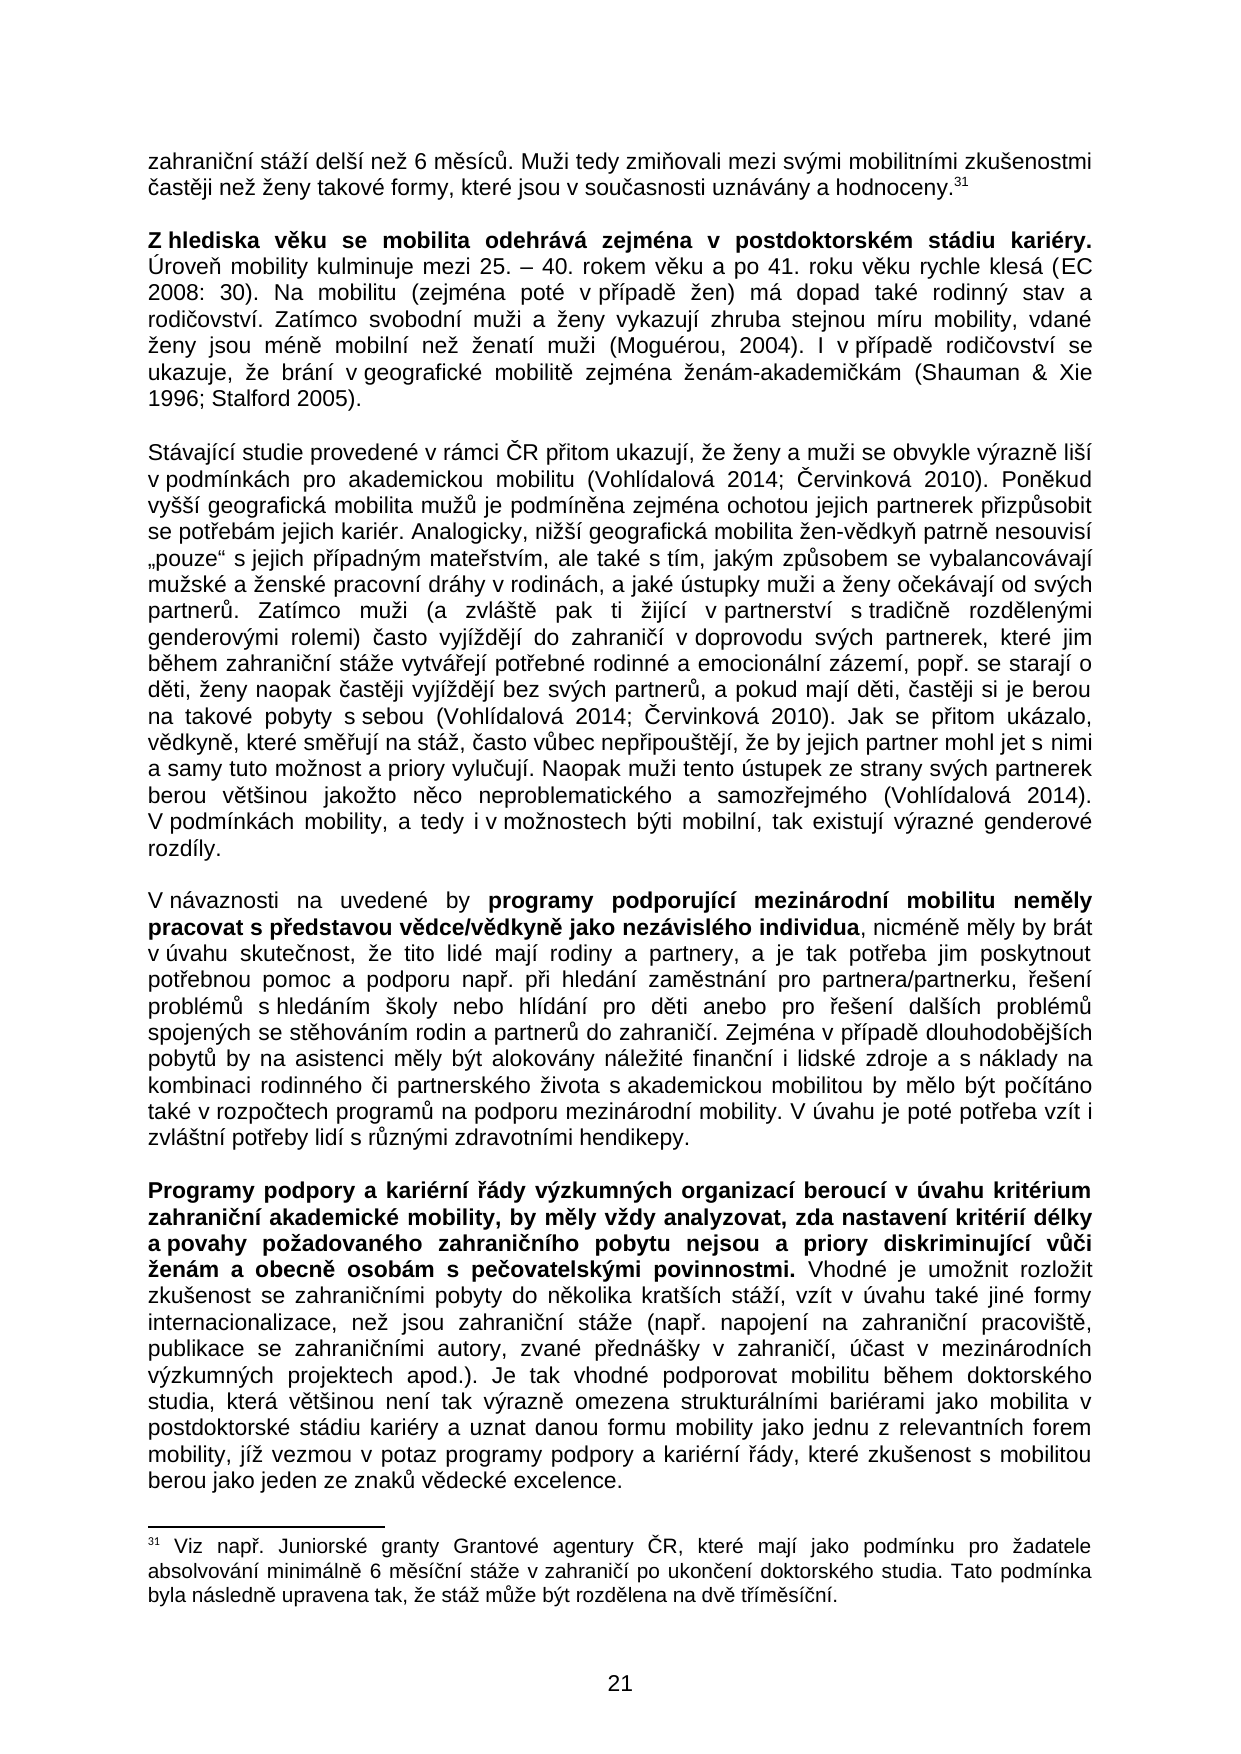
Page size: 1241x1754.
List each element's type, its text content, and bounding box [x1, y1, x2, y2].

text Stávající studie provedené v rámci ČR přitom ukazují, že ženy a muži se obvykle výrazně liší v podmínkách pro akademickou mobilitu (Vohlídalová 2014; Červinková 2010). Poněkud vyšší geografická mobilita mužů je podmíněna zejména ochotou jejich partnerek přizpůsobit se potřebám jejich kariér. Analogicky, nižší geografická mobilita žen-vědkyň patrně nesouvisí „pouze“ s jejich případným mateřstvím, ale také s tím, jakým způsobem se vybalancovávají mužské a ženské pracovní dráhy v rodinách, a jaké ústupky muži a ženy očekávají od svých partnerů. Zatímco muži (a zvláště pak ti žijící v partnerství s tradičně rozdělenými genderovými rolemi) často vyjíždějí do zahraničí v doprovodu svých partnerek, které jim během zahraniční stáže vytvářejí potřebné rodinné a emocionální zázemí, popř. se starají o děti, ženy naopak častěji vyjíždějí bez svých partnerů, a pokud mají děti, častěji si je berou na takové pobyty s sebou (Vohlídalová 2014; Červinková 2010). Jak se přitom ukázalo, vědkyně, které směřují na stáž, často vůbec nepřipouštějí, že by jejich partner mohl jet s nimi a samy tuto možnost a priory vylučují. Naopak muži tento ústupek ze strany svých partnerek berou většinou jakožto něco neproblematického a samozřejmého (Vohlídalová 2014). V podmínkách mobility, a tedy i v možnostech býti mobilní, tak existují výrazné genderové rozdíly. [148, 439, 1093, 861]
text Z hlediska věku se mobilita odehrává zejména v postdoktorském stádiu kariéry. Úroveň mobility kulminuje mezi 25. – 40. rokem věku a po 41. roku věku rychle klesá (EC 2008: 30). Na mobilitu (zejména poté v případě žen) má dopad také rodinný stav a rodičovství. Zatímco svobodní muži a ženy vykazují zhruba stejnou míru mobility, vdané ženy jsou méně mobilní než ženatí muži (Moguérou, 2004). I v případě rodičovství se ukazuje, že brání v geografické mobilitě zejména ženám-akademičkám (Shauman & Xie 1996; Stalford 2005). [148, 227, 1093, 411]
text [148, 148, 1093, 200]
text V návaznosti na uvedené by programy podporující mezinárodní mobilitu neměly pracovat s představou vědce/vědkyně jako nezávislého individua, nicméně měly by brát v úvahu skutečnost, že tito lidé mají rodiny a partnery, a je tak potřeba jim poskytnout potřebnou pomoc a podporu např. při hledání zaměstnání pro partnera/partnerku, řešení problémů s hledáním školy nebo hlídání pro děti anebo pro řešení dalších problémů spojených se stěhováním rodin a partnerů do zahraničí. Zejména v případě dlouhodobějších pobytů by na asistenci měly být alokovány náležité finanční i lidské zdroje a s náklady na kombinaci rodinného či partnerského života s akademickou mobilitou by mělo být počítáno také v rozpočtech programů na podporu mezinárodní mobility. V úvahu je poté potřeba vzít i zvláštní potřeby lidí s různými zdravotními hendikepy. [148, 887, 1093, 1151]
text Programy podpory a kariérní řády výzkumných organizací beroucí v úvahu kritérium zahraniční akademické mobility, by měly vždy analyzovat, zda nastavení kritérií délky a povahy požadovaného zahraničního pobytu nejsou a priory diskriminující vůči ženám a obecně osobám s pečovatelskými povinnostmi. Vhodné je umožnit rozložit zkušenost se zahraničními pobyty do několika kratších stáží, vzít v úvahu také jiné formy internacionalizace, než jsou zahraniční stáže (např. napojení na zahraniční pracoviště, publikace se zahraničními autory, zvané přednášky v zahraničí, účast v mezinárodních výzkumných projektech apod.). Je tak vhodné podporovat mobilitu během doktorského studia, která většinou není tak výrazně omezena strukturálními bariérami jako mobilita v postdoktorské stádiu kariéry a uznat danou formu mobility jako jednu z relevantních forem mobility, jíž vezmou v potaz programy podpory a kariérní řády, které zkušenost s mobilitou berou jako jeden ze znaků vědecké excelence. [148, 1177, 1093, 1493]
